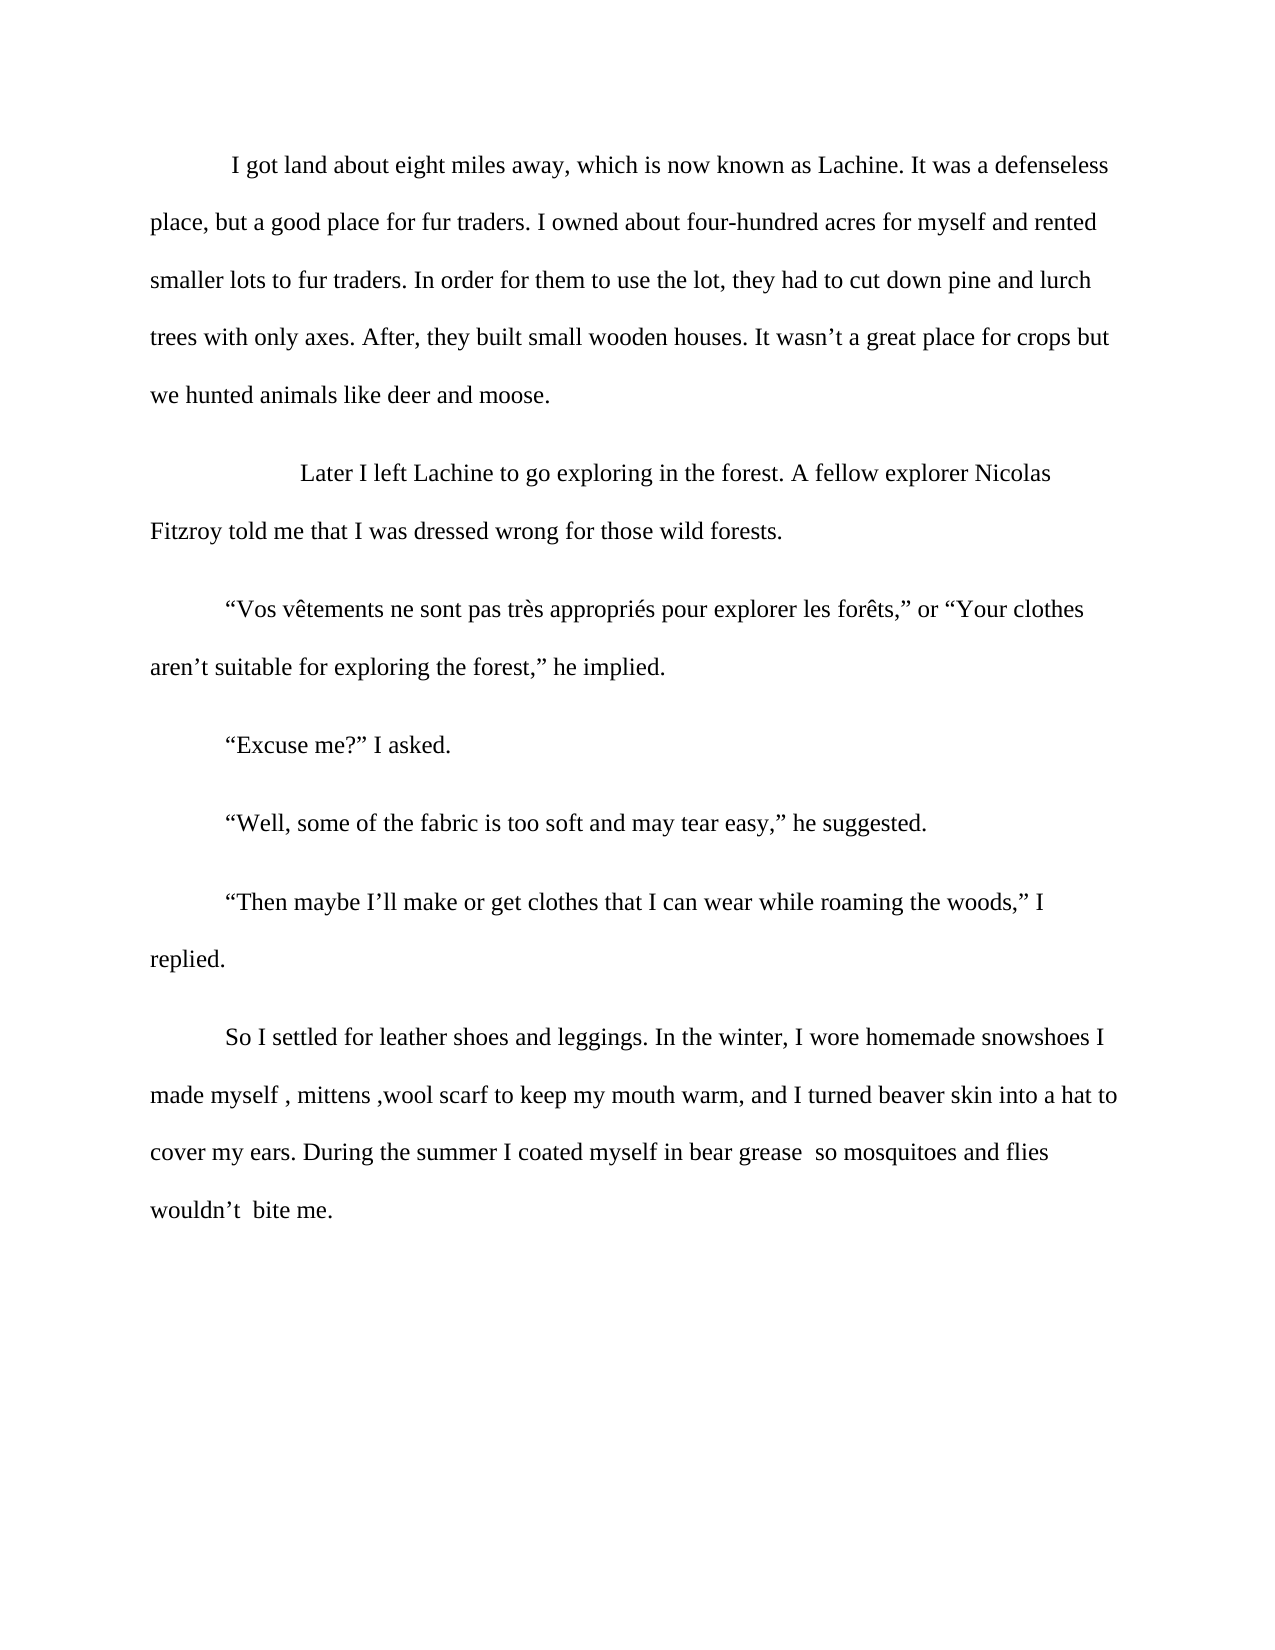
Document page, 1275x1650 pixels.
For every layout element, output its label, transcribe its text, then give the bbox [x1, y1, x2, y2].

text I got land about eight miles away, which is now known as Lachine. It was a defenseless place, but a good place for fur traders. I owned about four-hundred acres for myself and rented smaller lots to fur traders. In order for them to use the lot, they had to cut down pine and lurch trees with only axes. After, they built small wooden houses. It wasn’t a great place for crops but we hunted animals like deer and moose. [150, 150, 1125, 409]
text “Well, some of the fabric is too soft and may tear easy,” he suggested. [150, 808, 1125, 837]
text “Excuse me?” I asked. [150, 730, 1125, 759]
text Later I left Lachine to go exploring in the forest. A fellow explorer Nicolas Fitzroy told me that I was dressed wrong for those wild forests. [150, 458, 1125, 544]
text “Then maybe I’ll make or get clothes that I can wear while roaming the woods,” I replied. [150, 887, 1125, 973]
text So I settled for leather shoes and leggings. In the winter, I wore homemade snowshoes I made myself , mittens ,wool scarf to keep my mouth warm, and I turned beaver skin into a hat to cover my ears. During the summer I coated myself in bear grease so mosquitoes and flies wouldn’t bite me. [150, 1022, 1125, 1224]
text “Vos vêtements ne sont pas très appropriés pour explorer les forêts,” or “Your clothes aren’t suitable for exploring the forest,” he implied. [150, 594, 1125, 680]
